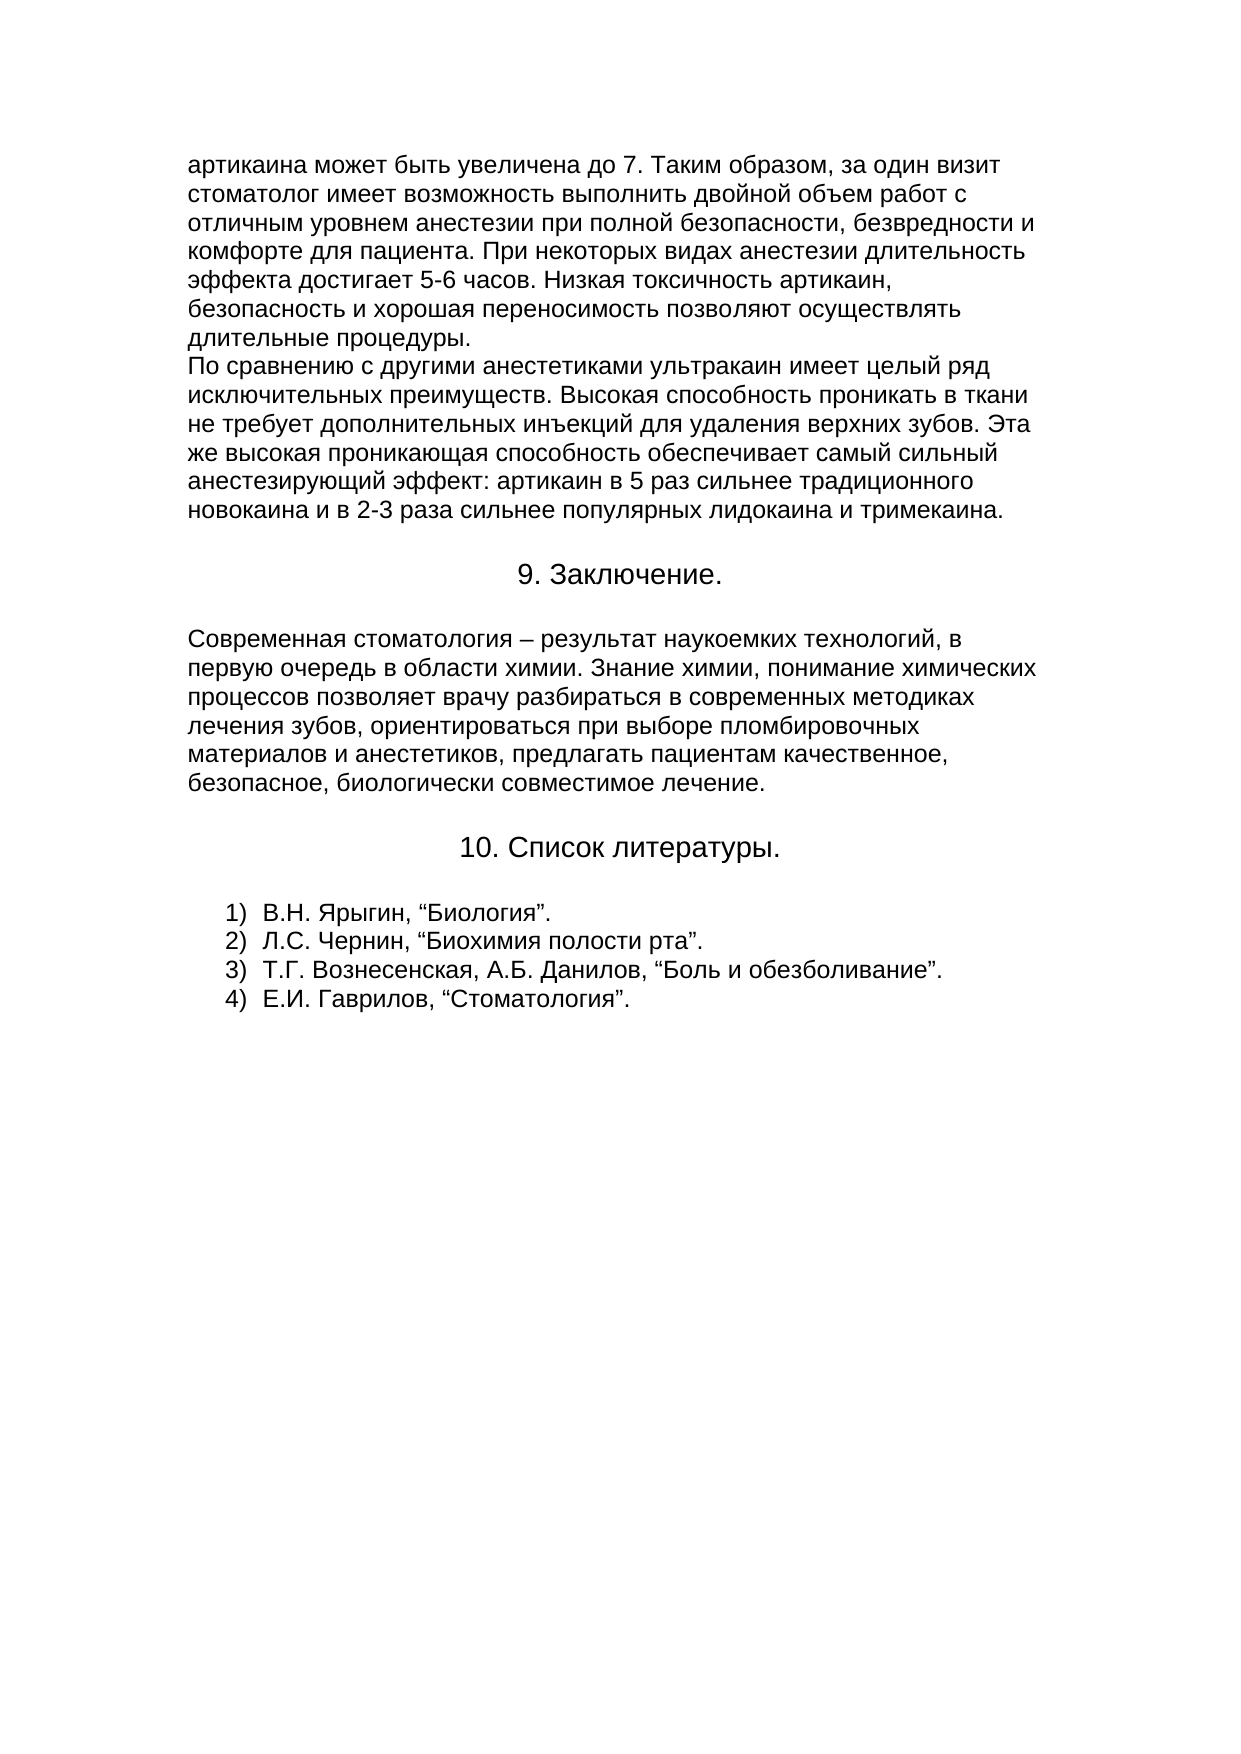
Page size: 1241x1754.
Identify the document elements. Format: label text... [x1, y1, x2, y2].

list Т.Г. Вознесенская, А.Б. Данилов, “Боль и обезболивание”. [225, 955, 1053, 984]
list Л.С. Чернин, “Биохимия полости рта”. [225, 926, 1053, 955]
text Современная стоматология – результат наукоемких технологий, в первую очередь в области химии. Знание химии, понимание химических процессов позволяет врачу разбираться в современных методиках лечения зубов, ориентироваться при выборе пломбировочных материалов и анестетиков, предлагать пациентам качественное, безопасное, биологически совместимое лечение. [187, 624, 1053, 797]
list В.Н. Ярыгин, “Биология”. [225, 897, 1053, 926]
text 9. Заключение. [187, 557, 1053, 591]
text По сравнению с другими анестетиками ультракаин имеет целый ряд исключительных преимуществ. Высокая способность проникать в ткани не требует дополнительных инъекций для удаления верхних зубов. Эта же высокая проникающая способность обеспечивает самый сильный анестезирующий эффект: артикаин в 5 раз сильнее традиционного новокаина и в 2-3 раза сильнее популярных лидокаина и тримекаина. [187, 351, 1053, 524]
text 10. Список литературы. [187, 830, 1053, 864]
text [187, 150, 1053, 351]
list Е.И. Гаврилов, “Стоматология”. [225, 984, 1053, 1012]
